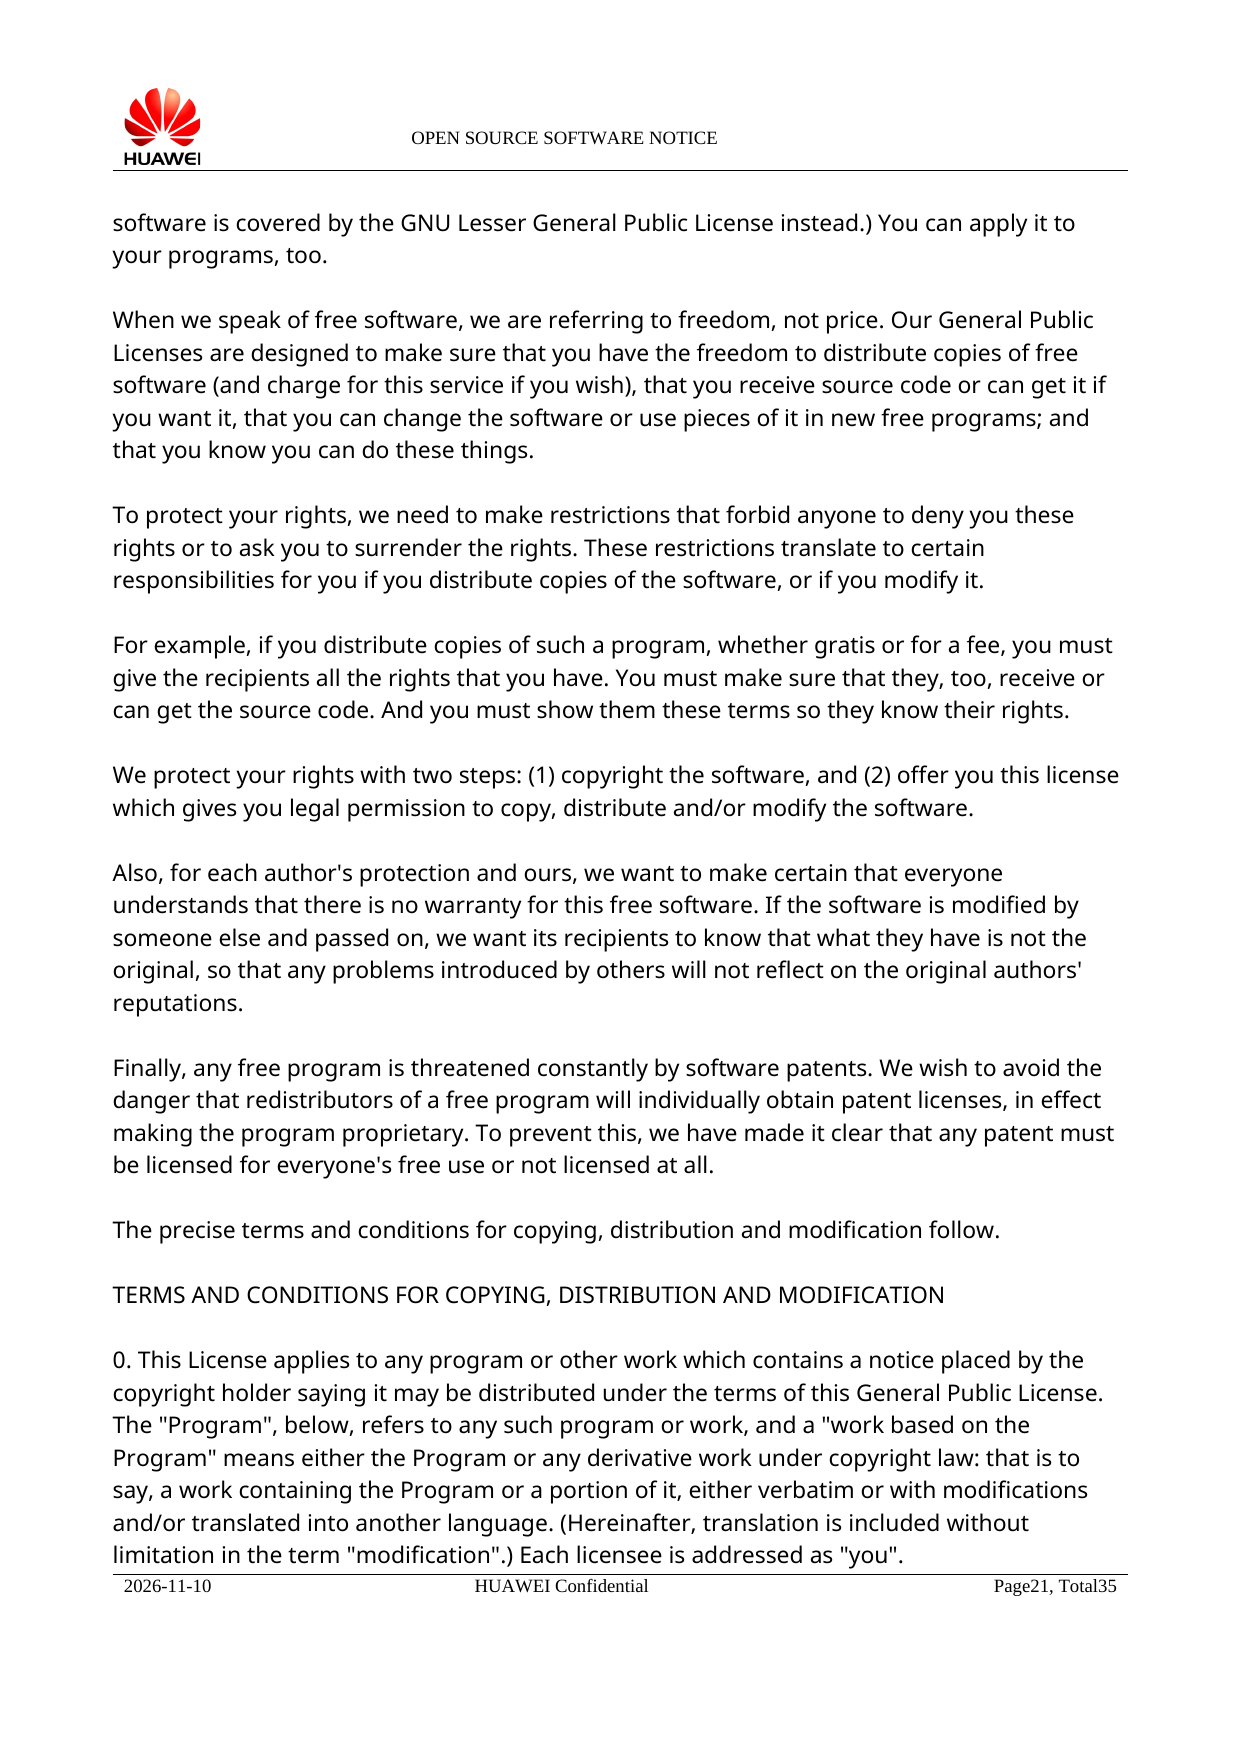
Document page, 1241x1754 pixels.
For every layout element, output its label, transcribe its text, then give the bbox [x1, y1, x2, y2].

text Also, for each author's protection and ours, we want to make certain that everyone understands that there is no warranty for this free software. If the software is modified by someone else and passed on, we want its recipients to know that what they have is not the original, so that any problems introduced by others will not reflect on the original authors' reputations. [112, 856, 1128, 1019]
text For example, if you distribute copies of such a program, whether gratis or for a fee, you must give the recipients all the rights that you have. You must make sure that they, too, receive or can get the source code. And you must show them these terms so they know their rights. [112, 629, 1128, 726]
text Finally, any free program is threatened constantly by software patents. We wish to avoid the danger that redistributors of a free program will individually obtain patent licenses, in effect making the program proprietary. To prevent this, we have made it clear that any patent must be licensed for everyone's free use or not licensed at all. [112, 1051, 1128, 1181]
text When we speak of free software, we are referring to freedom, not price. Our General Public Licenses are designed to make sure that you have the freedom to distribute copies of free software (and charge for this service if you wish), that you receive source code or can get it if you want it, that you can change the software or use pieces of it in new free programs; and that you know you can do these things. [112, 304, 1128, 466]
text The precise terms and conditions for copying, distribution and modification follow. [112, 1214, 1128, 1246]
text To protect your rights, we need to make restrictions that forbid anyone to deny you these rights or to ask you to surrender the rights. These restrictions translate to certain responsibilities for you if you distribute copies of the software, or if you modify it. [112, 499, 1128, 596]
text 0. This License applies to any program or other work which contains a notice placed by the copyright holder saying it may be distributed under the terms of this General Public License. The "Program", below, refers to any such program or work, and a "work based on the Program" means either the Program or any derivative work under copyright law: that is to say, a work containing the Program or a portion of it, either verbatim or with modifications and/or translated into another language. (Hereinafter, translation is included without limitation in the term "modification".) Each licensee is addressed as "you". [112, 1344, 1128, 1571]
text TERMS AND CONDITIONS FOR COPYING, DISTRIBUTION AND MODIFICATION [112, 1279, 1128, 1311]
text We protect your rights with two steps: (1) copyright the software, and (2) offer you this license which gives you legal permission to copy, distribute and/or modify the software. [112, 759, 1128, 824]
picture [124, 88, 201, 165]
